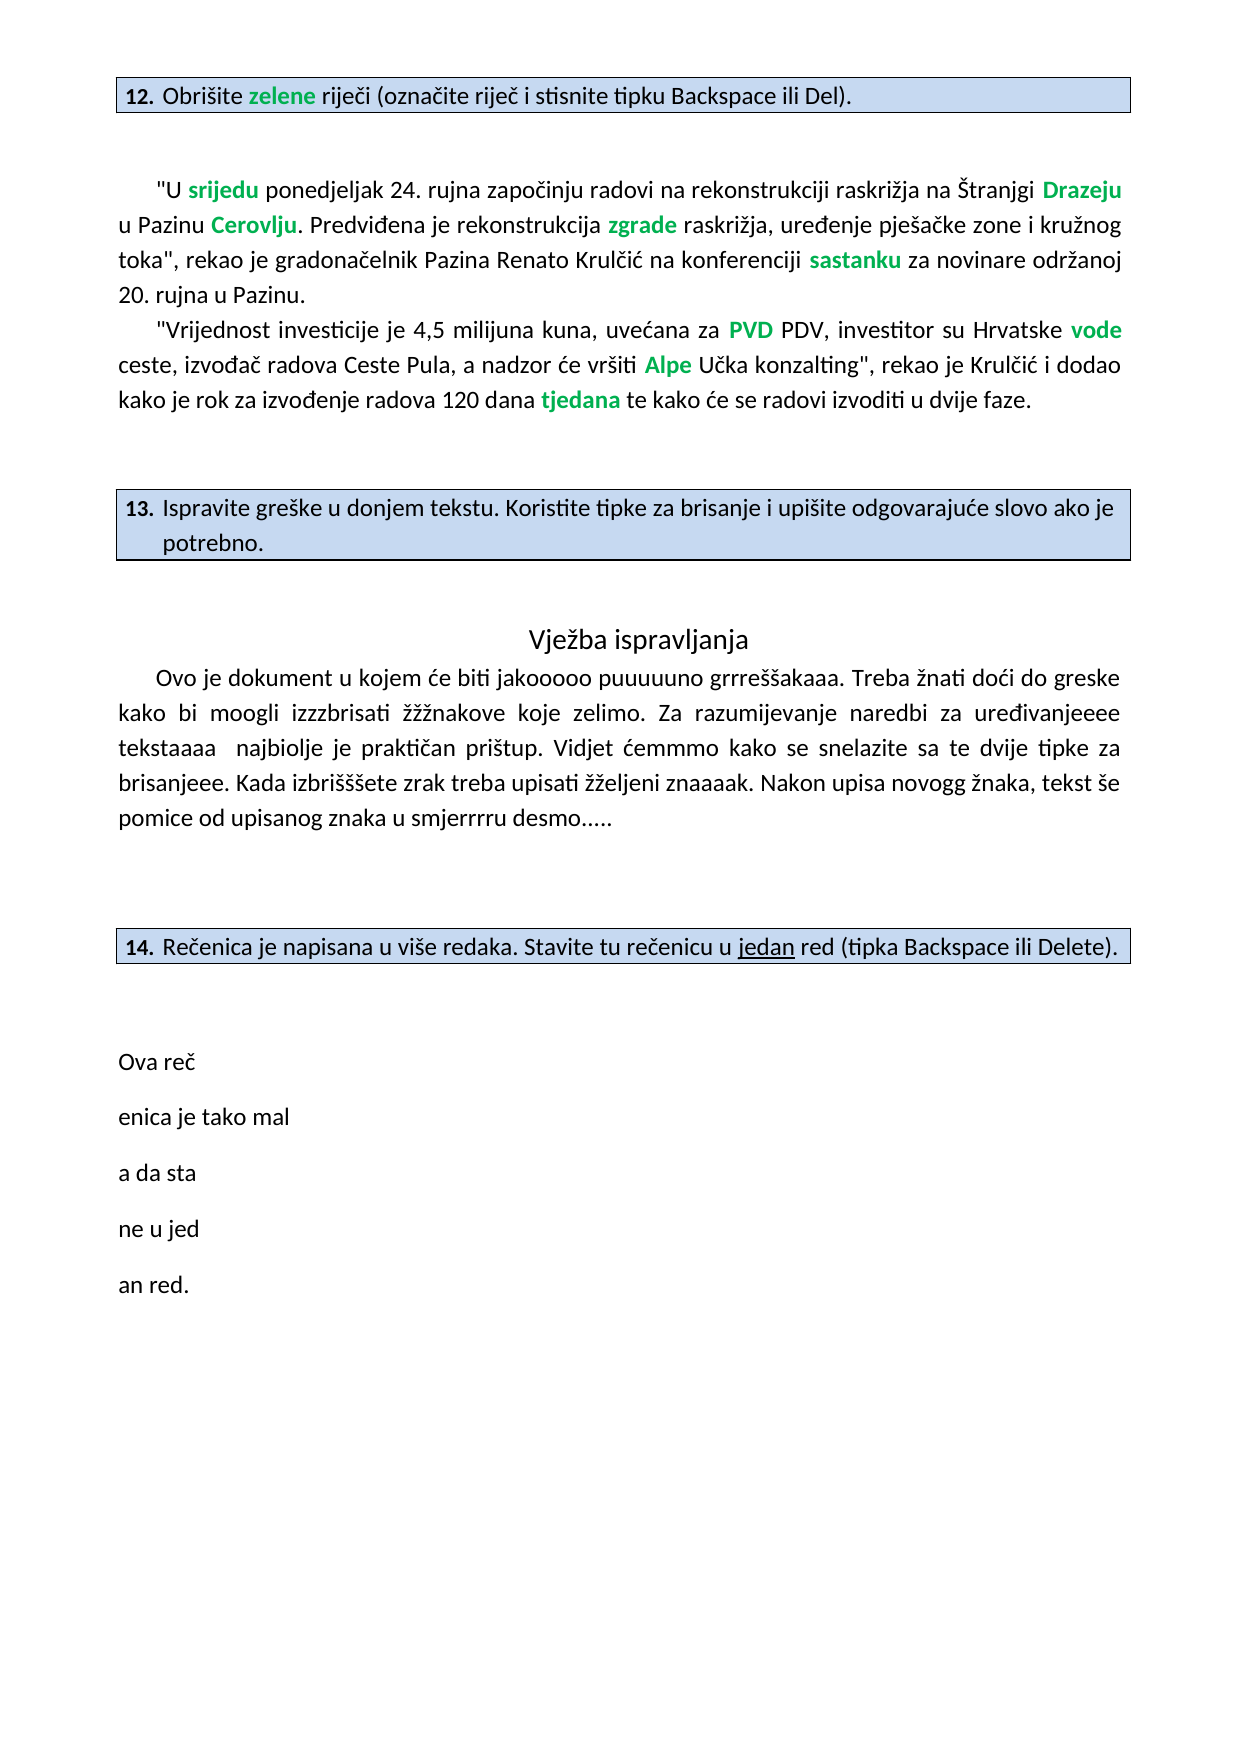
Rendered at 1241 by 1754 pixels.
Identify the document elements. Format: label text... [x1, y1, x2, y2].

text Ovo je dokument u kojem će biti jakooooo puuuuuno grrreššakaaa. Treba žnati doći do greske kako bi moogli izzzbrisati žžžnakove koje zelimo. Za razumijevanje naredbi za uređivanjeeee tekstaaaa najbiolje je praktičan prištup. Vidjet ćemmmo kako se snelazite sa te dvije tipke za brisanjeee. Kada izbrišššete zrak treba upisati žželjeni znaaaak. Nakon upisa novogg žnaka, tekst še pomice od upisanog znaka u smjerrrru desmo..... [118, 662, 1122, 832]
text ne u jed [118, 1213, 1122, 1244]
text "Vrijednost investicije je 4,5 milijuna kuna, uvećana za PVD PDV, investitor su Hrvatske vode ceste, izvođač radova Ceste Pula, a nadzor će vršiti Alpe Učka konzalting", rekao je Krulčić i dodao kako je rok za izvođenje radova 120 dana tjedana te kako će se radovi izvoditi u dvije faze. [118, 314, 1122, 414]
list Rečenica je napisana u više redaka. Stavite tu rečenicu u jedan red (tipka Backspace ili Delete). [117, 929, 1130, 963]
list Ispravite greške u donjem tekstu. Koristite tipke za brisanje i upišite odgovarajuće slovo ako je potrebno. [117, 490, 1130, 559]
text an red. [118, 1269, 1122, 1299]
list Obrišite zelene riječi (označite riječ i stisnite tipku Backspace ili Del). [117, 78, 1130, 112]
text "U srijedu ponedjeljak 24. rujna započinju radovi na rekonstrukciji raskrižja na Štranjgi Drazeju u Pazinu Cerovlju. Predviđena je rekonstrukcija zgrade raskrižja, uređenje pješačke zone i kružnog toka", rekao je gradonačelnik Pazina Renato Krulčić na konferenciji sastanku za novinare održanoj 20. rujna u Pazinu. [118, 174, 1122, 309]
text Vježba ispravljanja [118, 621, 1122, 657]
text Ova reč [118, 1046, 1122, 1076]
text a da sta [118, 1157, 1122, 1188]
text enica je tako mal [118, 1101, 1122, 1132]
